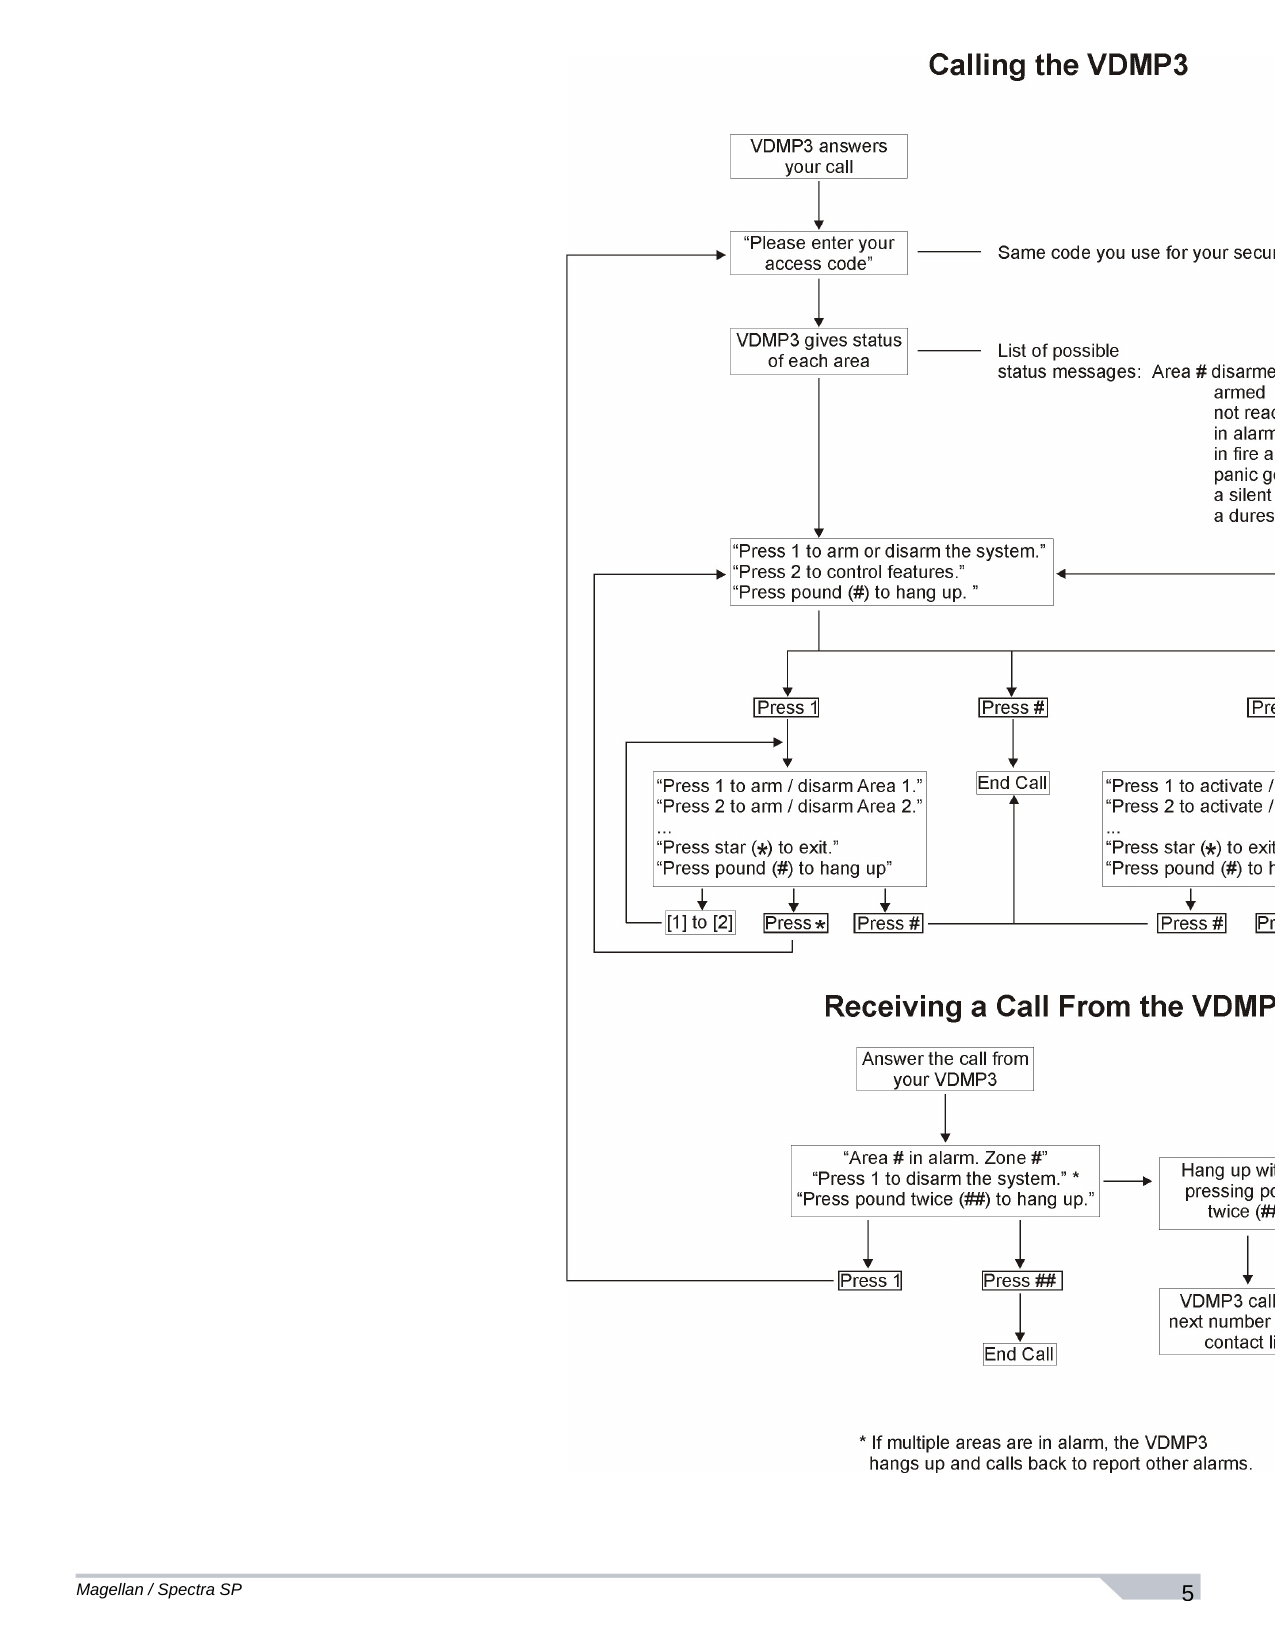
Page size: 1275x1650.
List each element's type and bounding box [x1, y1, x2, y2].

picture [566, 53, 1275, 1473]
picture [75, 1573, 1201, 1600]
